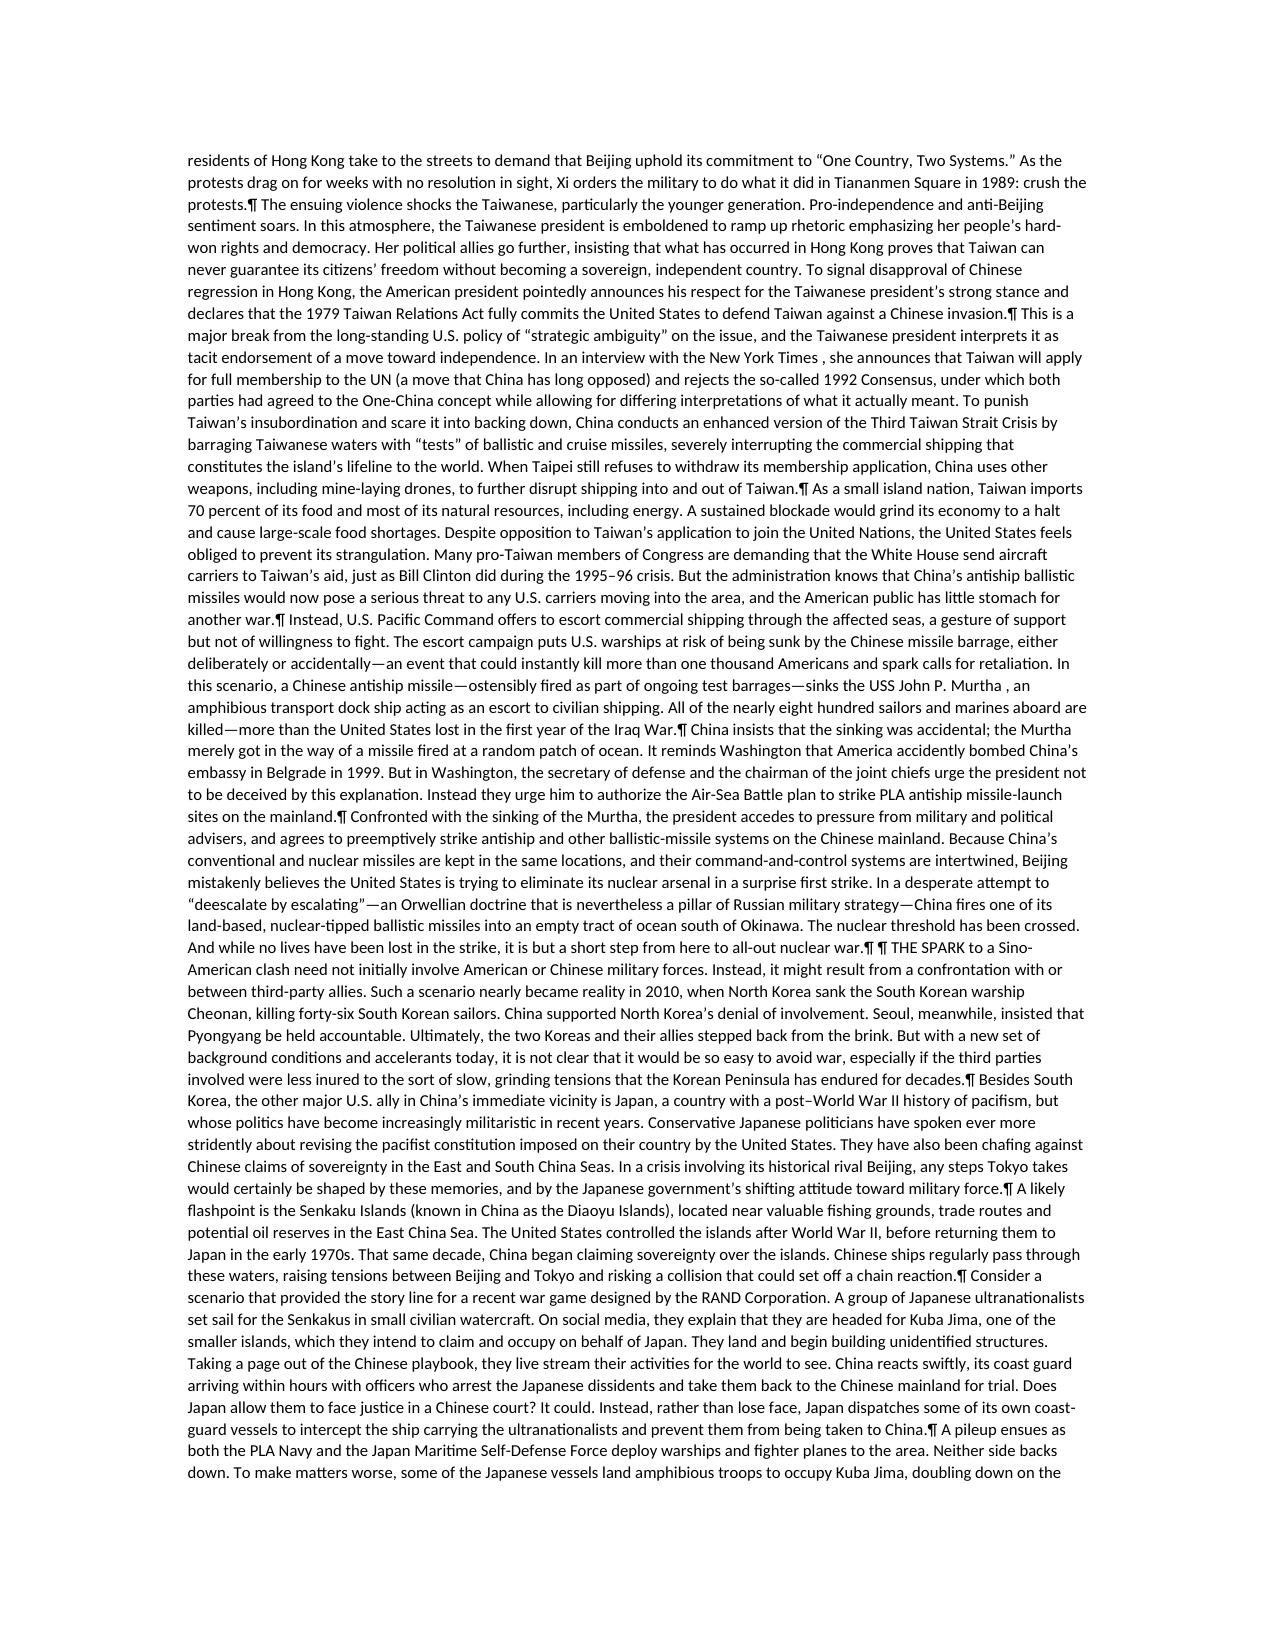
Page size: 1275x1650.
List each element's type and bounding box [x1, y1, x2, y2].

text [187, 150, 1087, 1483]
